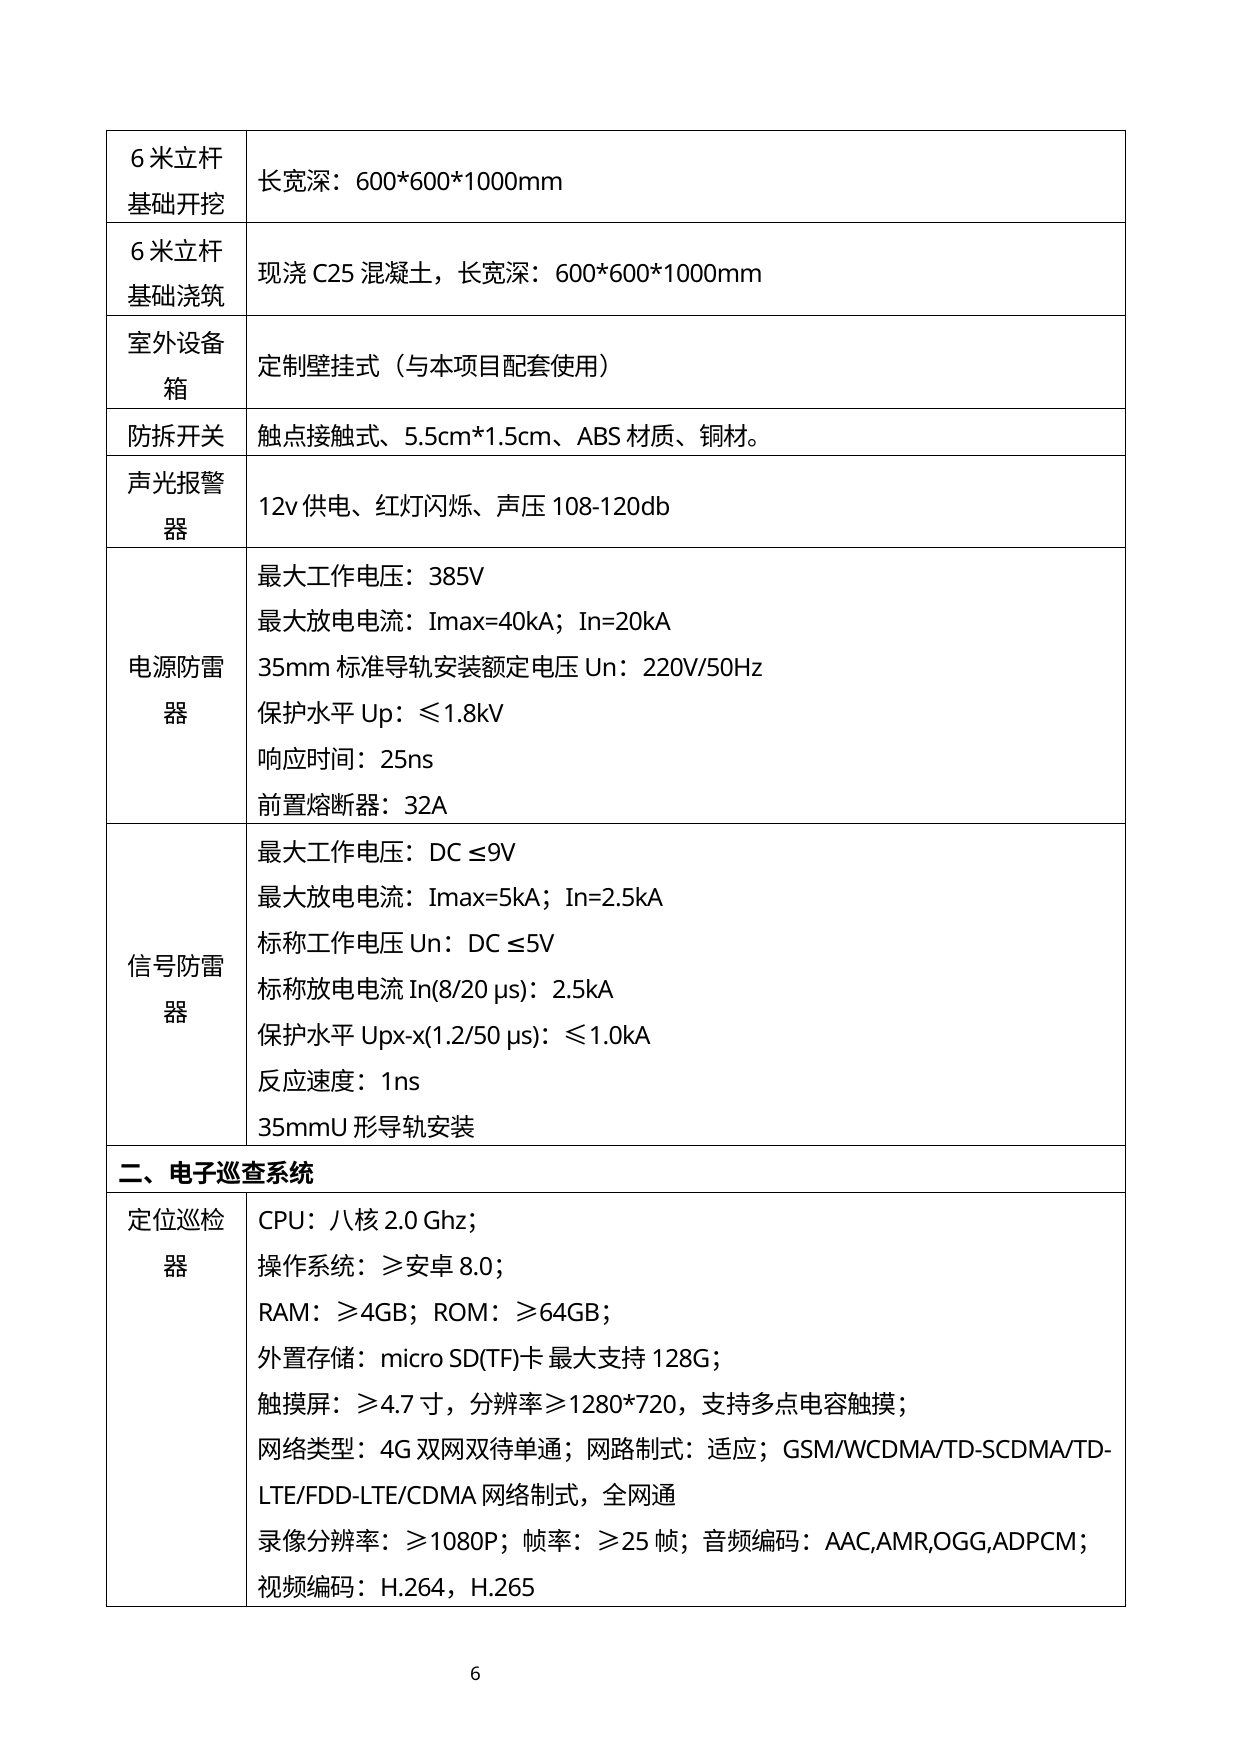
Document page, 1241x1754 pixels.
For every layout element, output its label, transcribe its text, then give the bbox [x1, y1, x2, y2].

table_cell 二、电子巡查系统 [107, 1146, 1125, 1192]
table_cell 最大工作电压：DC ≤9V 最大放电电流：Imax=5kA；In=2.5kA 标称工作电压Un：DC ≤5V 标称放电电流In(8/20 μs)：2.5kA 保护水平Upx-x(1.2/50 μs)：≤1.0kA 反应速度：1ns 35mmU形导轨安装 [247, 824, 1125, 1145]
table_cell 定制壁挂式（与本项目配套使用） [247, 316, 1125, 408]
table_cell 6米立杆基础开挖 [107, 131, 246, 222]
table_cell 现浇C25混凝土，长宽深：600*600*1000mm [247, 223, 1125, 315]
table_cell 长宽深：600*600*1000mm [247, 131, 1125, 222]
table_cell 信号防雷器 [107, 824, 246, 1145]
table_cell 防拆开关 [107, 409, 246, 454]
table_cell 声光报警器 [107, 456, 246, 547]
table_cell 12v供电、红灯闪烁、声压108-120db [247, 456, 1125, 547]
table_cell 电源防雷器 [107, 548, 246, 823]
table_cell 6米立杆基础浇筑 [107, 223, 246, 315]
table_cell 触点接触式、5.5cm*1.5cm、ABS材质、铜材。 [247, 409, 1125, 454]
table_cell 室外设备箱 [107, 316, 246, 408]
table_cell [247, 1193, 1125, 1606]
table_cell 最大工作电压：385V 最大放电电流：Imax=40kA；In=20kA 35mm标准导轨安装额定电压Un：220V/50Hz 保护水平Up：≤1.8kV 响应时间：25ns 前置熔断器：32A [247, 548, 1125, 823]
table_cell 定位巡检器 [107, 1193, 246, 1606]
